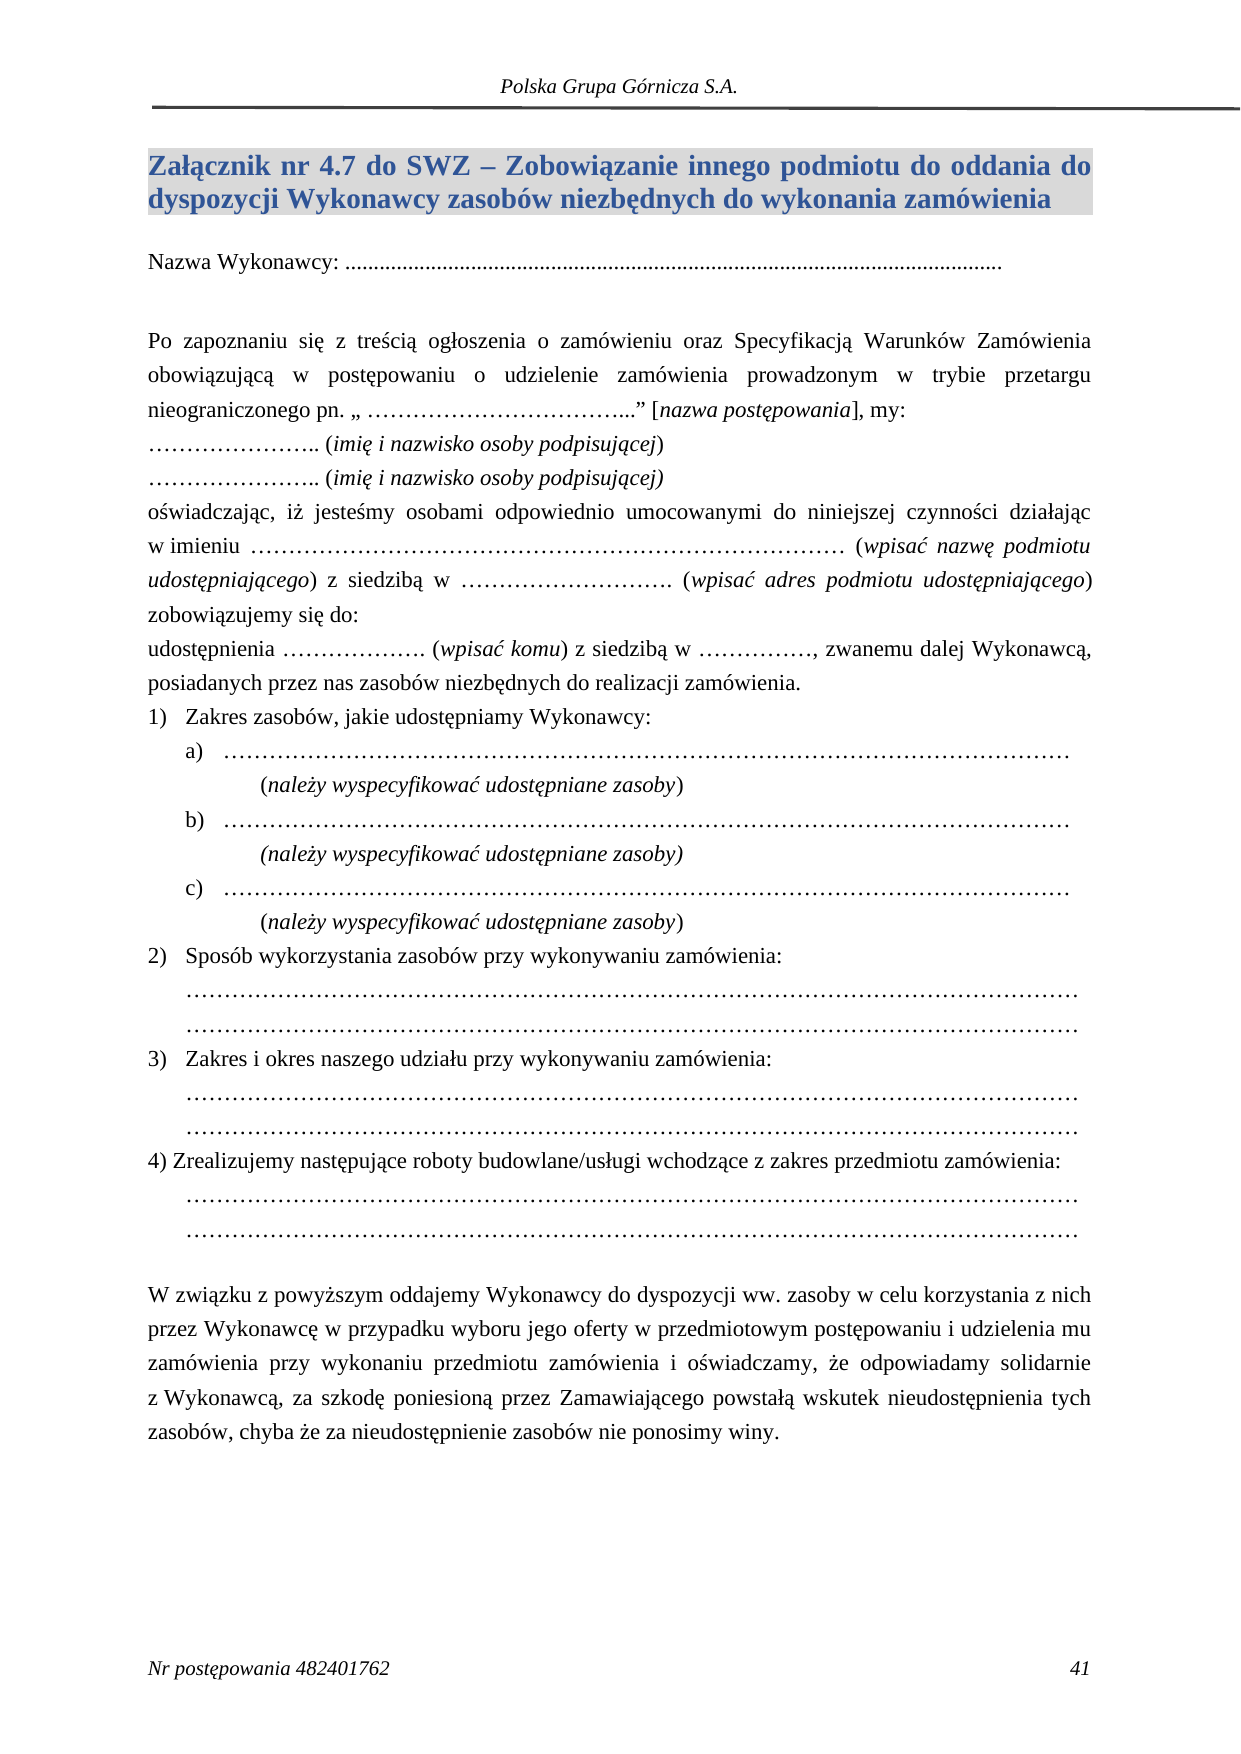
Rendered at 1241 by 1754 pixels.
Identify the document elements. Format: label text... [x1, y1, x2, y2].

list ………………………………………………………………………………………………… [185, 806, 1093, 832]
text udostępnienia ………………. (wpisać komu) z siedzibą w ……………, zwanemu dalej Wykonawcą, posiadanych przez nas zasobów niezbędnych do realizacji zamówienia. [148, 635, 1093, 695]
list Sposób wykorzystania zasobów przy wykonywaniu zamówienia: [148, 942, 1093, 969]
subtitle Załącznik nr 4.7 do SWZ – Zobowiązanie innego podmiotu do oddania do dyspozycji Wykonawcy zasobów niezbędnych do wykonania zamówienia [148, 148, 1093, 215]
list ………………………………………………………………………………………………… [185, 874, 1093, 900]
text 4) Zrealizujemy następujące roboty budowlane/usługi wchodzące z zakres przedmiotu zamówienia: [148, 1147, 1093, 1174]
text (należy wyspecyfikować udostępniane zasoby) [260, 840, 1093, 866]
text W związku z powyższym oddajemy Wykonawcy do dyspozycji ww. zasoby w celu korzystania z nich przez Wykonawcę w przypadku wyboru jego oferty w przedmiotowym postępowaniu i udzielenia mu zamówienia przy wykonaniu przedmiotu zamówienia i oświadczamy, że odpowiadamy solidarnie z Wykonawcą, za szkodę poniesioną przez Zamawiającego powstałą wskutek nieudostępnienia tych zasobów, chyba że za nieudostępnienie zasobów nie ponosimy winy. [148, 1281, 1093, 1444]
text ……………………………………………………………………………………………………………………………………………………………………………………………………………… [185, 1181, 1093, 1242]
text ………………….. (imię i nazwisko osoby podpisującej) [148, 464, 1093, 490]
text ……………………………………………………………………………………………………………………………………………………………………………………………………………… [185, 976, 1093, 1037]
text (należy wyspecyfikować udostępniane zasoby) [260, 908, 1093, 934]
list ………………………………………………………………………………………………… [185, 737, 1093, 764]
list ……………………………………………………………………………………………………………………………………………………………………………………………………………… [185, 1079, 1093, 1139]
list Zakres zasobów, jakie udostępniamy Wykonawcy: [148, 703, 1093, 729]
text Po zapoznaniu się z treścią ogłoszenia o zamówieniu oraz Specyfikacją Warunków Zamówienia obowiązującą w postępowaniu o udzielenie zamówienia prowadzonym w trybie przetargu nieograniczonego pn. „ ……………………………...” [nazwa postępowania], my: [148, 327, 1093, 422]
text oświadczając, iż jesteśmy osobami odpowiednio umocowanymi do niniejszej czynności działając w imieniu …………………………………………………………………… (wpisać nazwę podmiotu udostępniającego) z siedzibą w ………………………. (wpisać adres podmiotu udostępniającego) zobowiązujemy się do: [148, 498, 1093, 627]
text Nazwa Wykonawcy: ................................................................................................................... [148, 248, 1093, 274]
text (należy wyspecyfikować udostępniane zasoby) [260, 771, 1093, 798]
list Zakres i okres naszego udziału przy wykonywaniu zamówienia: [148, 1045, 1093, 1071]
text ………………….. (imię i nazwisko osoby podpisującej) [148, 430, 1093, 456]
